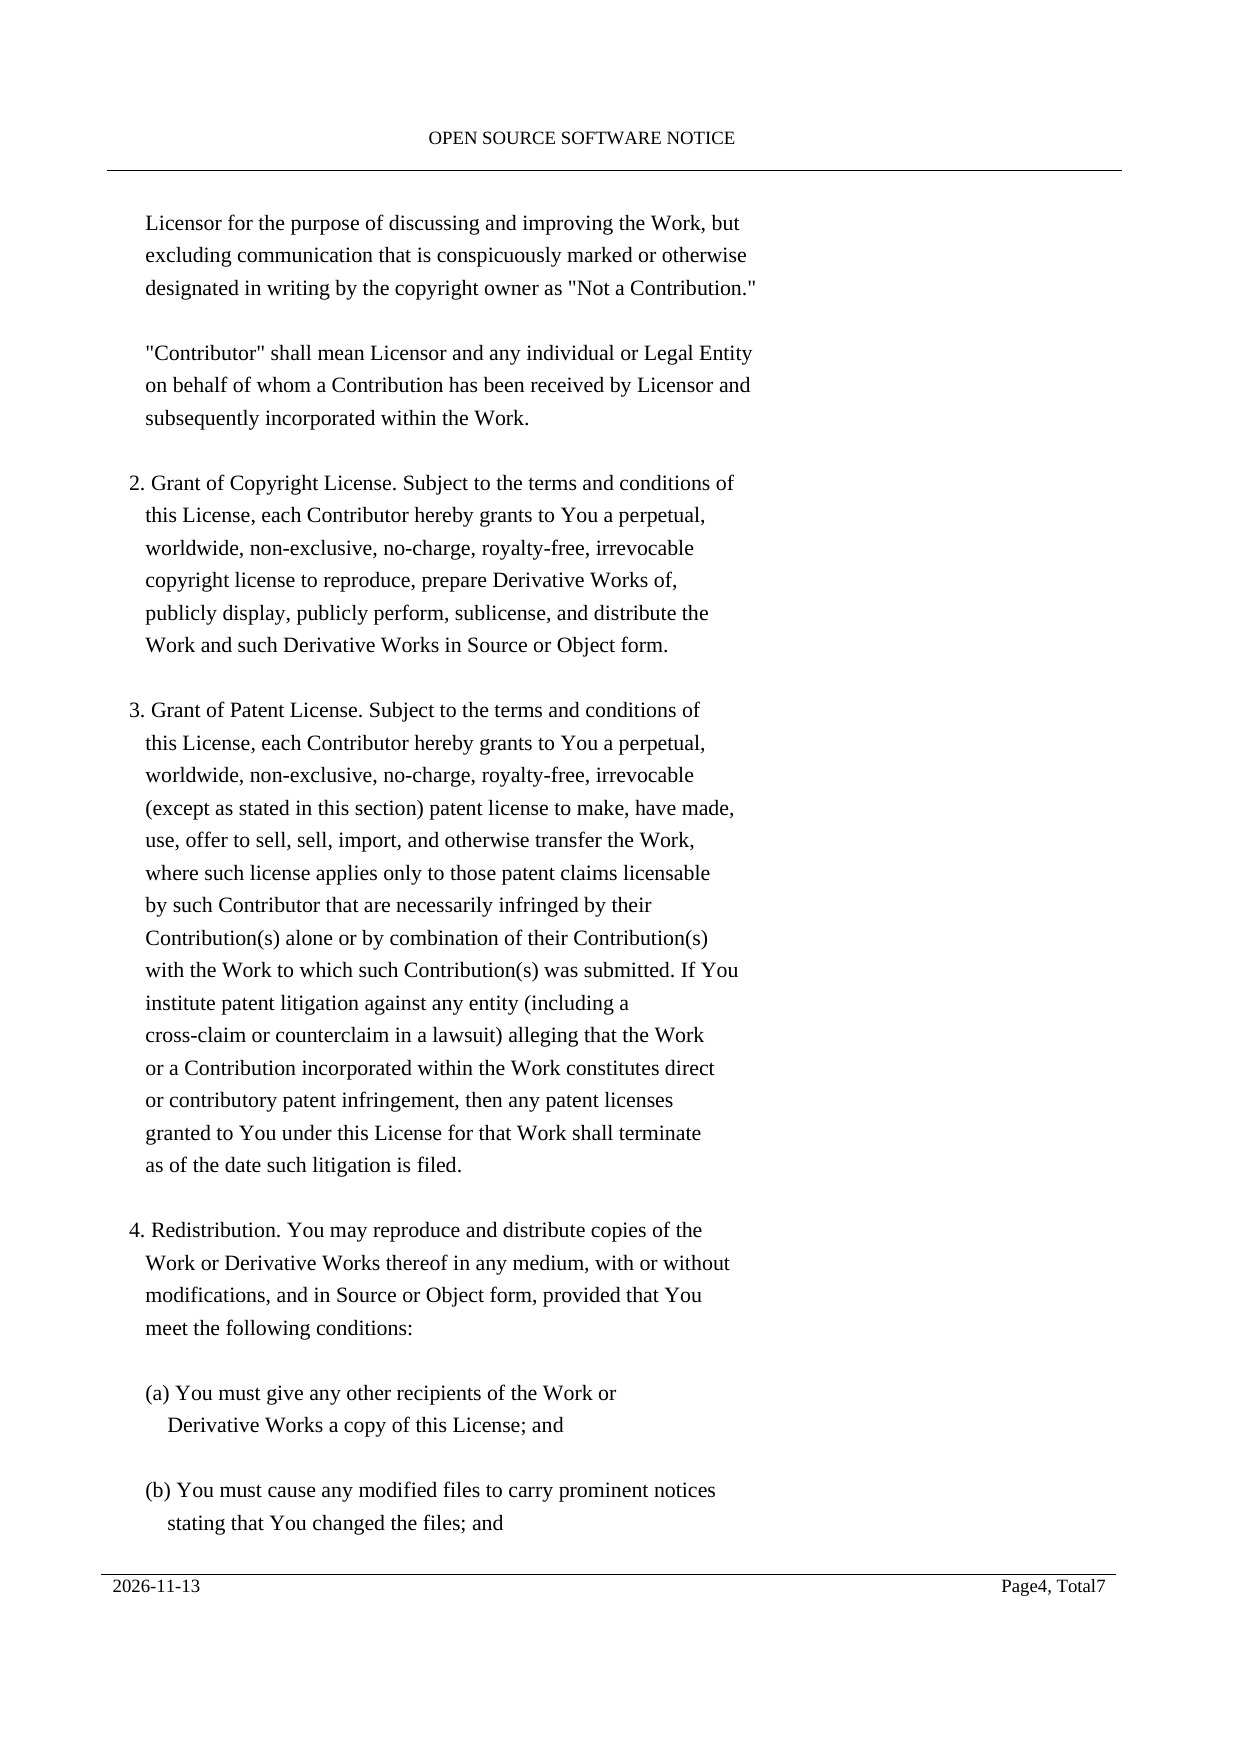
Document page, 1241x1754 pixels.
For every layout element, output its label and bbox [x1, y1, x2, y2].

text [112, 206, 1128, 1539]
